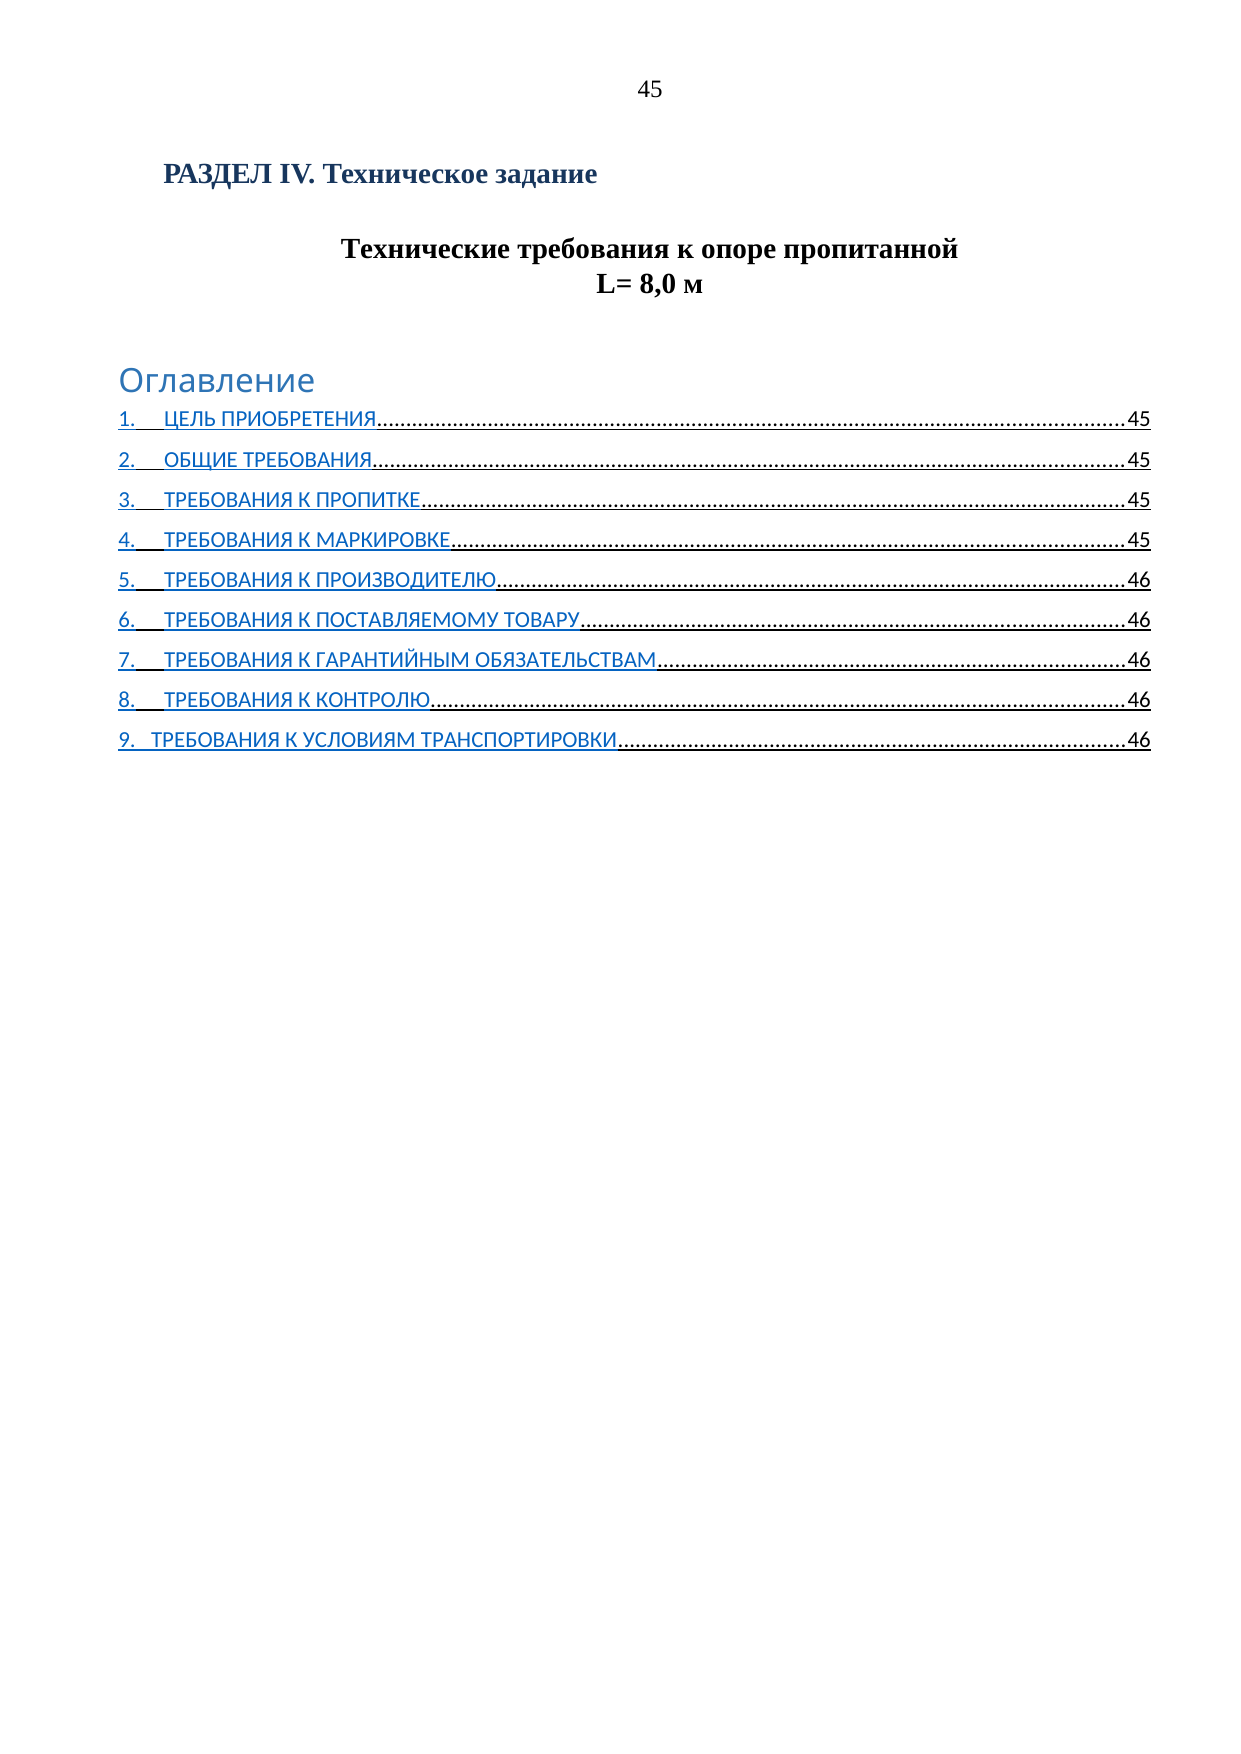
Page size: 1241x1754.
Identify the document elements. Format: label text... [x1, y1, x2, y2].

text РАЗДЕЛ IV. Техническое задание [163, 156, 1181, 190]
text Технические требования к опоре пропитанной L= 8,0 м [118, 231, 1181, 330]
